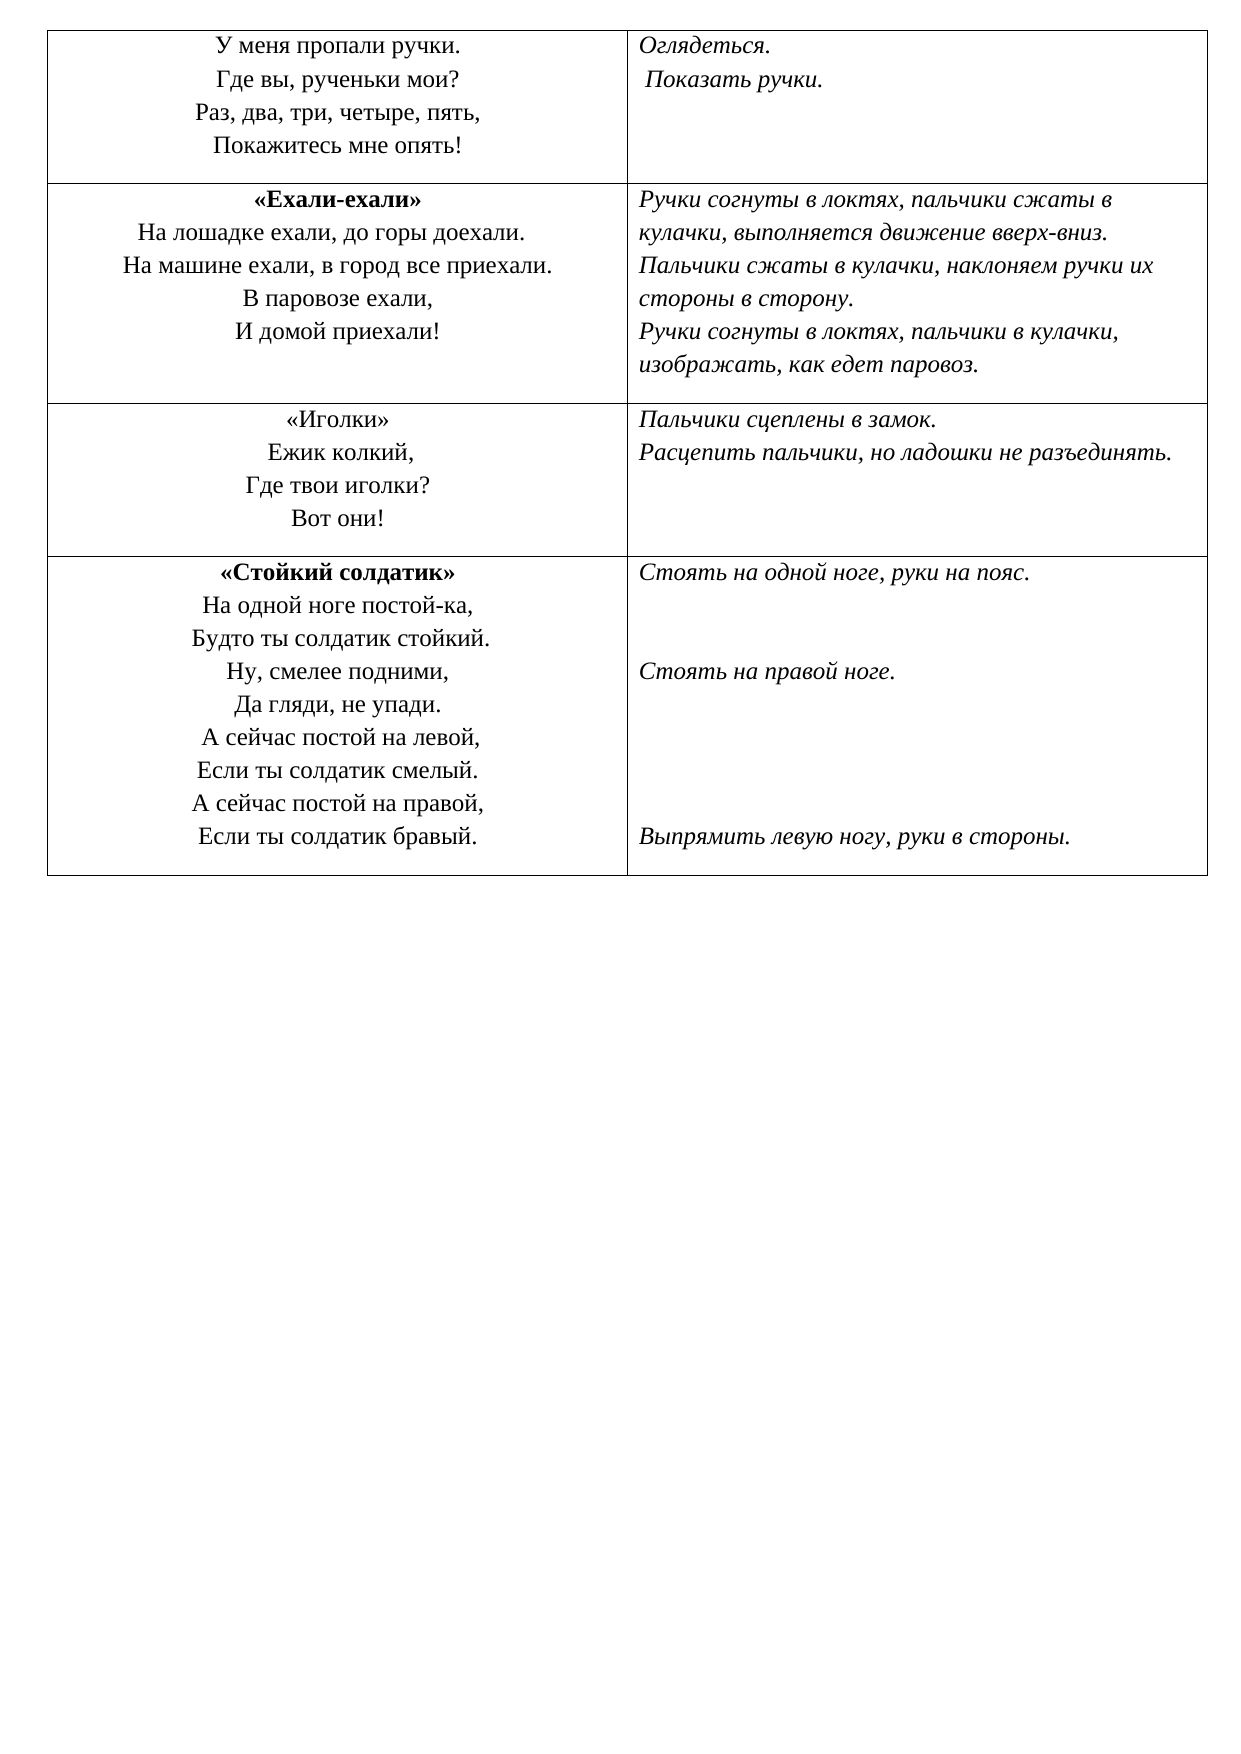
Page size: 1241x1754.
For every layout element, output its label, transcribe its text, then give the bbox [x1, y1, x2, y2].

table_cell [628, 31, 1207, 183]
table_cell «Ехали-ехали» На лошадке ехали, до горы доехали. На машине ехали, в город все приехали. В паровозе ехали, И домой приехали! [48, 184, 627, 403]
table_cell Ручки согнуты в локтях, пальчики сжаты в кулачки, выполняется движение вверх-вниз. Пальчики сжаты в кулачки, наклоняем ручки их стороны в сторону. Ручки согнуты в локтях, пальчики в кулачки, изображать, как едет паровоз. [628, 184, 1207, 403]
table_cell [48, 31, 627, 183]
table_cell Пальчики сцеплены в замок. Расцепить пальчики, но ладошки не разъединять. [628, 404, 1207, 556]
table_cell Стоять на одной ноге, руки на пояс. Стоять на правой ноге. Выпрямить левую ногу, руки в стороны. [628, 557, 1207, 875]
table_cell «Стойкий солдатик» На одной ноге постой-ка, Будто ты солдатик стойкий. Ну, смелее подними, Да гляди, не упади. А сейчас постой на левой, Если ты солдатик смелый. А сейчас постой на правой, Если ты солдатик бравый. [48, 557, 627, 875]
table_cell «Иголки» Ежик колкий, Где твои иголки? Вот они! [48, 404, 627, 556]
